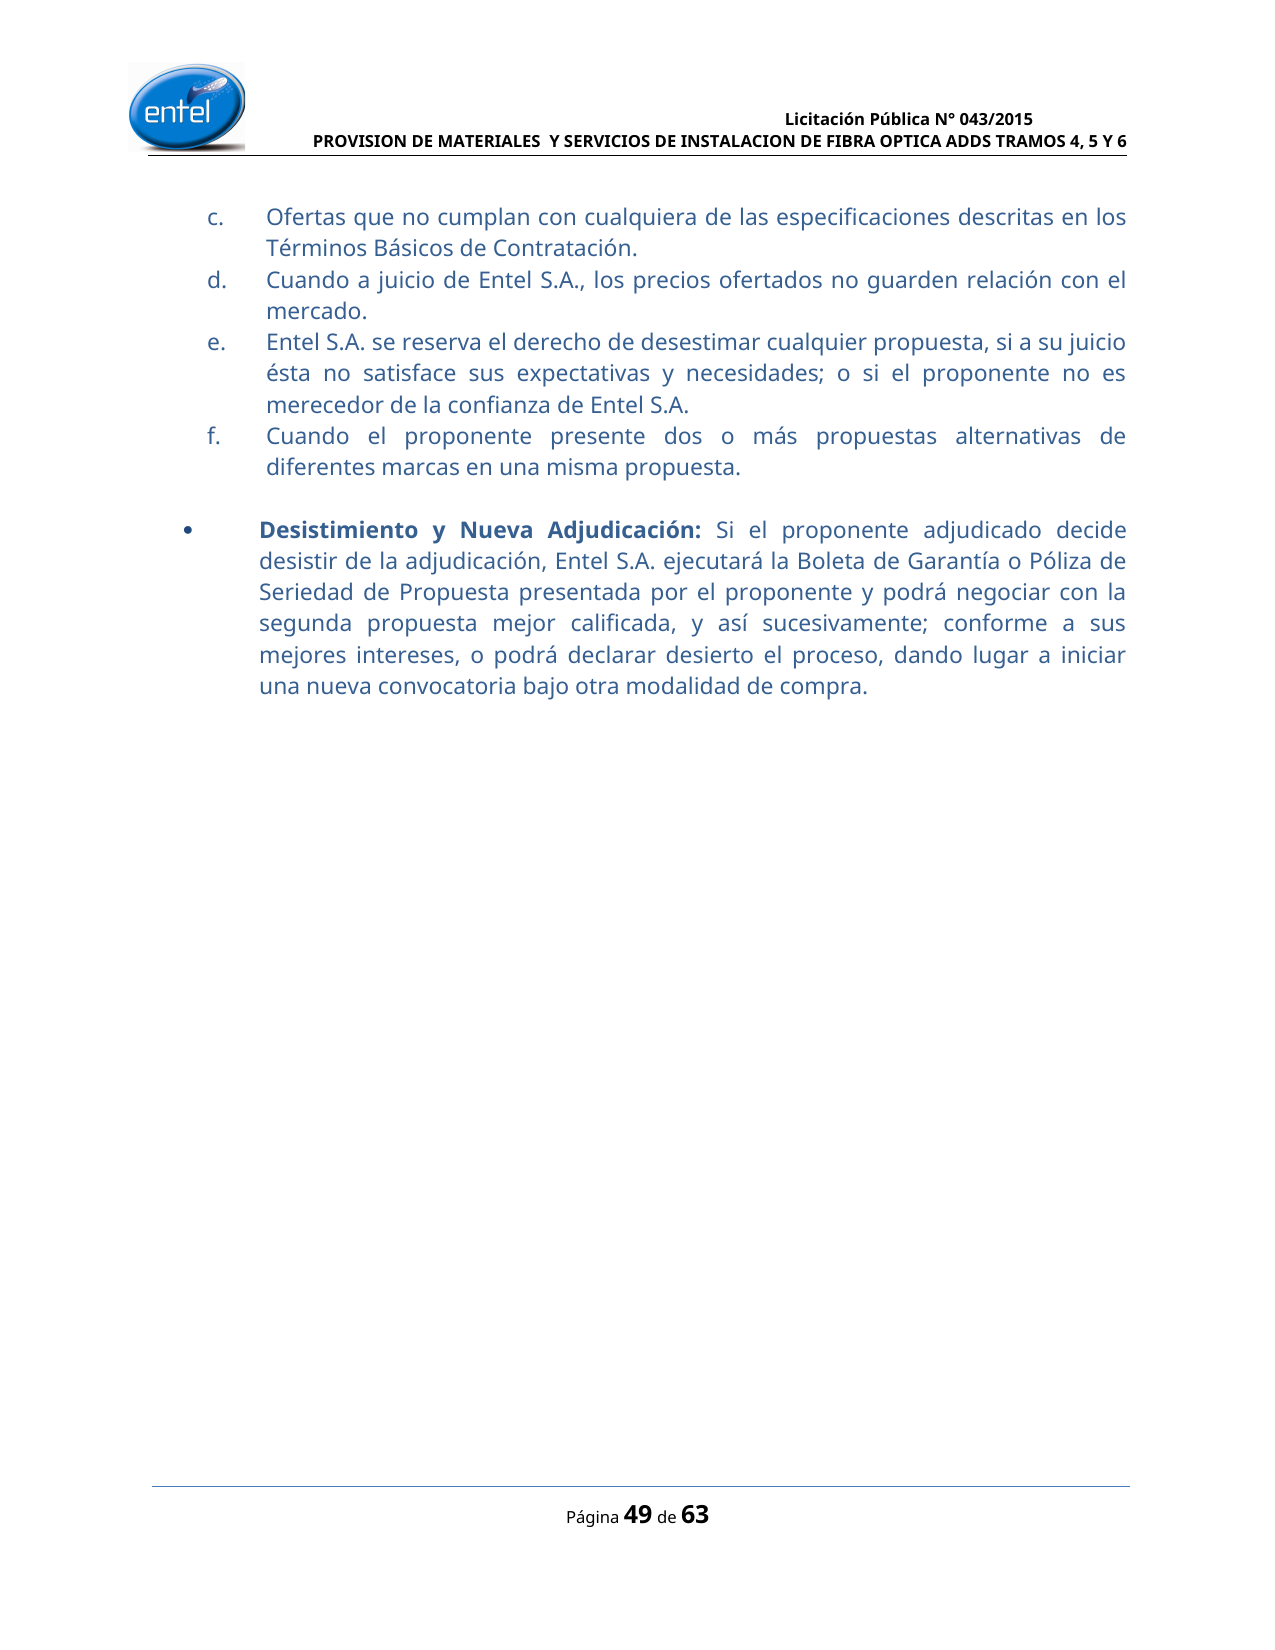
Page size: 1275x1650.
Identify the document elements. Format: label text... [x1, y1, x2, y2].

list Cuando a juicio de Entel S.A., los precios ofertados no guarden relación con el mercado. [207, 264, 1127, 326]
list Ofertas que no cumplan con cualquiera de las especificaciones descritas en los Términos Básicos de Contratación. [207, 201, 1127, 264]
list Desistimiento y Nueva Adjudicación: Si el proponente adjudicado decide desistir de la adjudicación, Entel S.A. ejecutará la Boleta de Garantía o Póliza de Seriedad de Propuesta presentada por el proponente y podrá negociar con la segunda propuesta mejor calificada, y así sucesivamente; conforme a sus mejores intereses, o podrá declarar desierto el proceso, dando lugar a iniciar una nueva convocatoria bajo otra modalidad de compra. [184, 514, 1127, 701]
list Cuando el proponente presente dos o más propuestas alternativas de diferentes marcas en una misma propuesta. [207, 420, 1127, 482]
picture [128, 62, 246, 152]
list Entel S.A. se reserva el derecho de desestimar cualquier propuesta, si a su juicio ésta no satisface sus expectativas y necesidades; o si el proponente no es merecedor de la confianza de Entel S.A. [207, 326, 1127, 420]
